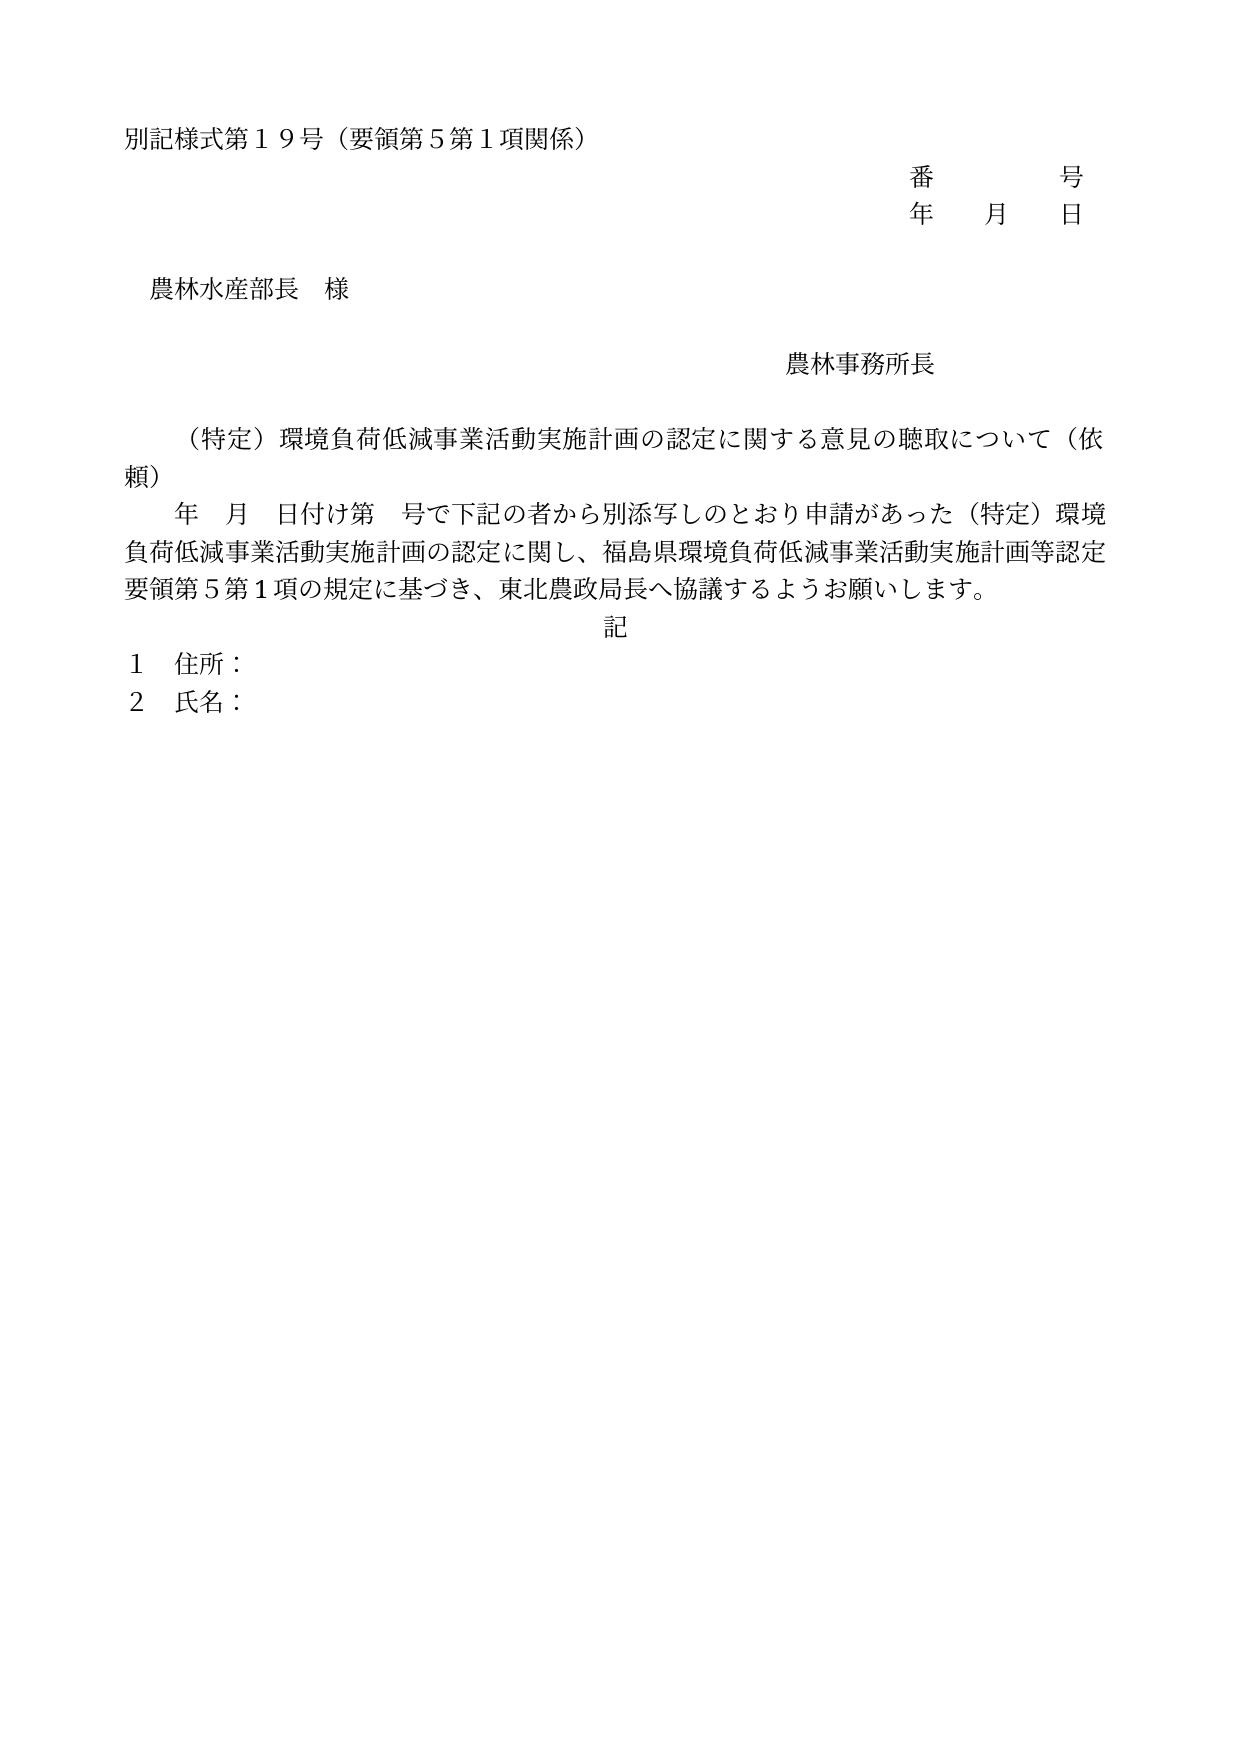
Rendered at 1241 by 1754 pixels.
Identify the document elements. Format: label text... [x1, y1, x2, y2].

text ２ 氏名： [124, 682, 1107, 719]
text １ 住所： [124, 644, 1107, 682]
text 年 月 日付け第 号で下記の者から別添写しのとおり申請があった（特定）環境負荷低減事業活動実施計画の認定に関し、福島県環境負荷低減事業活動実施計画等認定要領第５第1項の規定に基づき、東北農政局長へ協議するようお願いします。 [124, 494, 1107, 607]
text 別記様式第１９号（要領第５第１項関係） [124, 119, 1107, 157]
text 年 月 日 [124, 194, 1084, 232]
text （特定）環境負荷低減事業活動実施計画の認定に関する意見の聴取について（依頼） [124, 419, 1107, 494]
text 農林水産部長 様 [124, 269, 1107, 307]
text 番 号 [124, 157, 1084, 194]
text 農林事務所長 [124, 344, 935, 382]
subtitle 記 [124, 607, 1107, 644]
